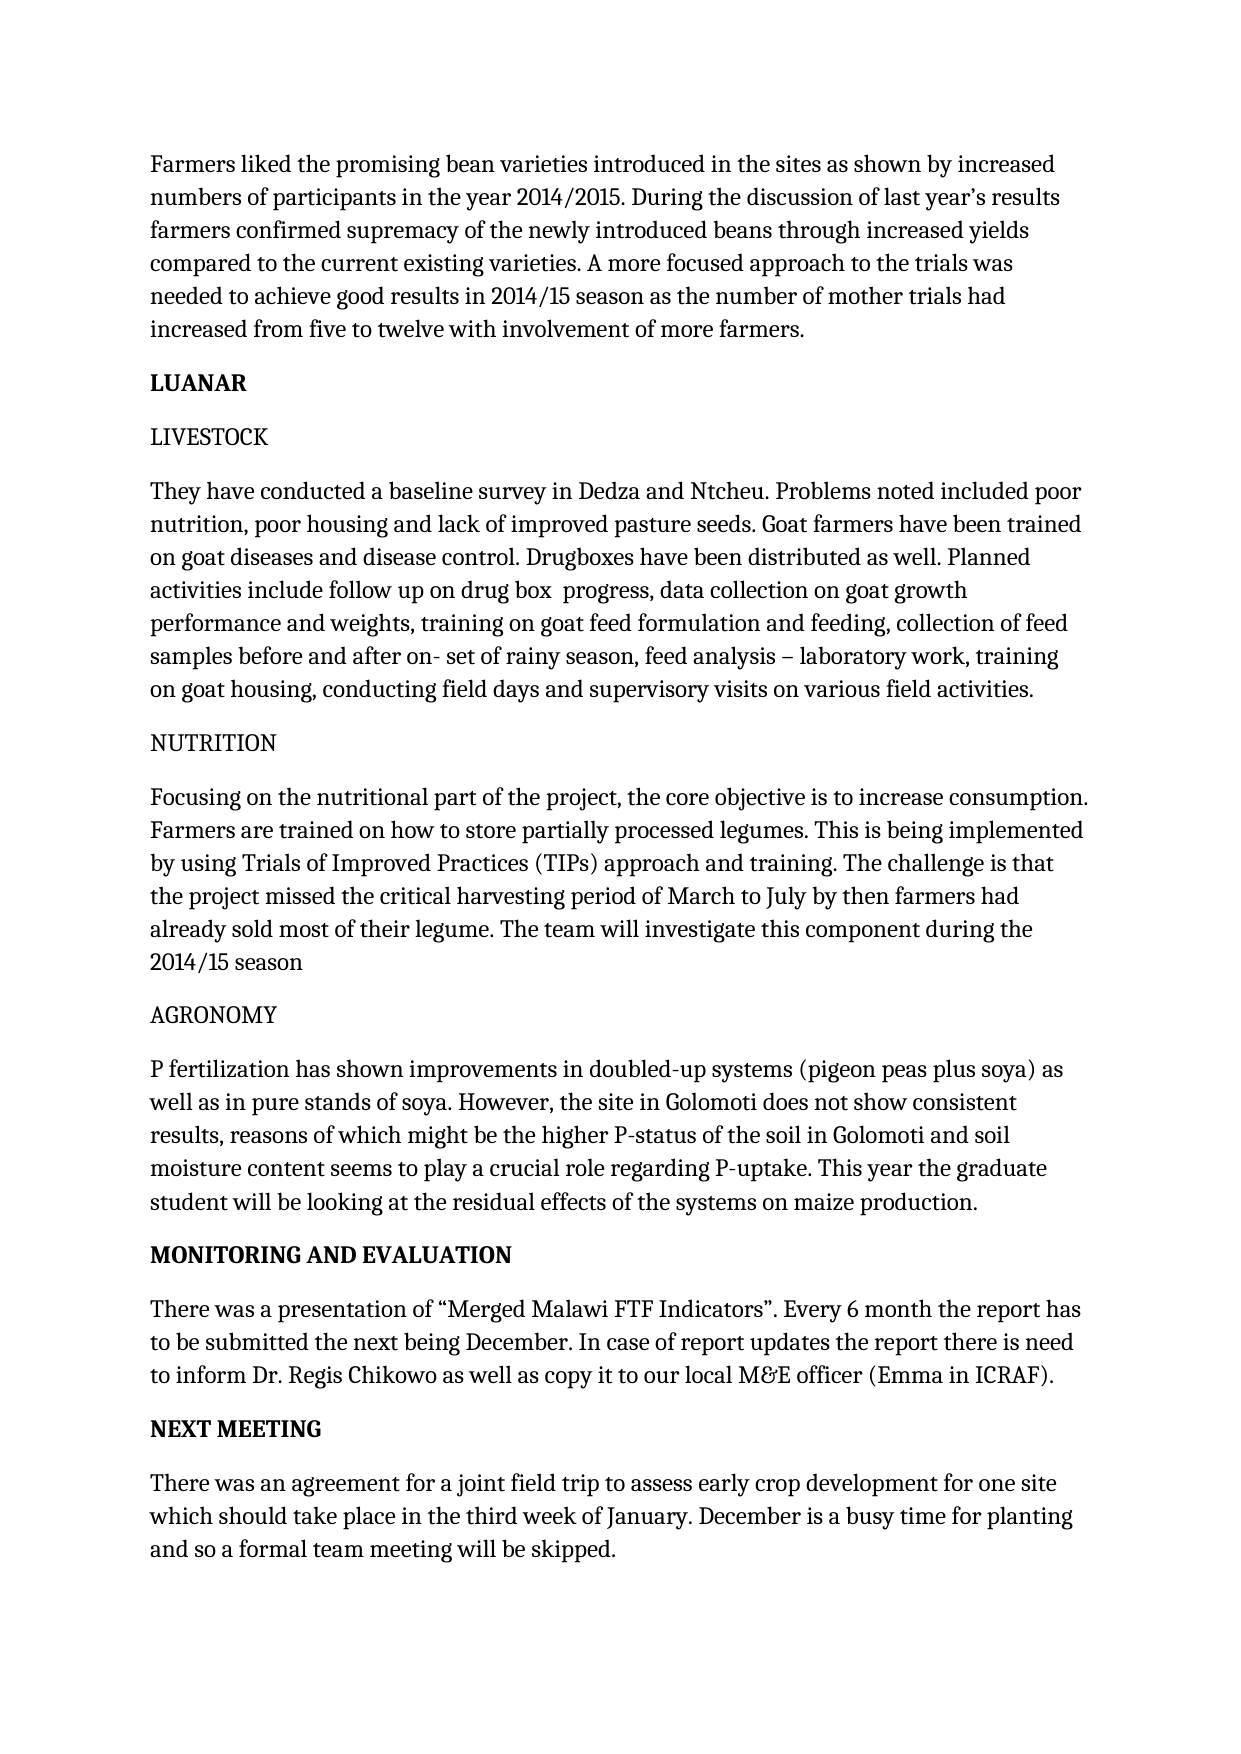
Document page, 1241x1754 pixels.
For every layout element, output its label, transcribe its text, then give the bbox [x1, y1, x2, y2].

text LUANAR [150, 369, 1090, 398]
text NEXT MEETING [150, 1415, 1090, 1444]
text Farmers liked the promising bean varieties introduced in the sites as shown by increased numbers of participants in the year 2014/2015. During the discussion of last year’s results farmers confirmed supremacy of the newly introduced beans through increased yields compared to the current existing varieties. A more focused approach to the trials was needed to achieve good results in 2014/15 season as the number of mother trials had increased from five to twelve with involvement of more farmers. [150, 150, 1090, 344]
text There was a presentation of “Merged Malawi FTF Indicators”. Every 6 month the report has to be submitted the next being December. In case of report updates the report there is need to inform Dr. Regis Chikowo as well as copy it to our local M&E officer (Emma in ICRAF). [150, 1295, 1090, 1390]
text MONITORING AND EVALUATION [150, 1241, 1090, 1270]
text They have conducted a baseline survey in Dedza and Ntcheu. Problems noted included poor nutrition, poor housing and lack of improved pasture seeds. Goat farmers have been trained on goat diseases and disease control. Drugboxes have been distributed as well. Planned activities include follow up on drug box progress, data collection on goat growth performance and weights, training on goat feed formulation and feeding, collection of feed samples before and after on- set of rainy season, feed analysis – laboratory work, training on goat housing, conducting field days and supervisory visits on various field activities. [150, 477, 1090, 703]
text NUTRITION [150, 729, 1090, 757]
text P fertilization has shown improvements in doubled-up systems (pigeon peas plus soya) as well as in pure stands of soya. However, the site in Golomoti does not show consistent results, reasons of which might be the higher P-status of the soil in Golomoti and soil moisture content seems to play a crucial role regarding P-uptake. This year the graduate student will be looking at the residual effects of the systems on maize production. [150, 1055, 1090, 1216]
text LIVESTOCK [150, 423, 1090, 452]
text Focusing on the nutritional part of the project, the core objective is to increase consumption. Farmers are trained on how to store partially processed legumes. This is being implemented by using Trials of Improved Practices (TIPs) approach and training. The challenge is that the project missed the critical harvesting period of March to July by then farmers had already sold most of their legume. The team will investigate this component during the 2014/15 season [150, 782, 1090, 976]
text There was an agreement for a joint field trip to assess early crop development for one site which should take place in the third week of January. December is a busy time for planting and so a formal team meeting will be skipped. [150, 1469, 1090, 1564]
text AGRONOMY [150, 1001, 1090, 1030]
